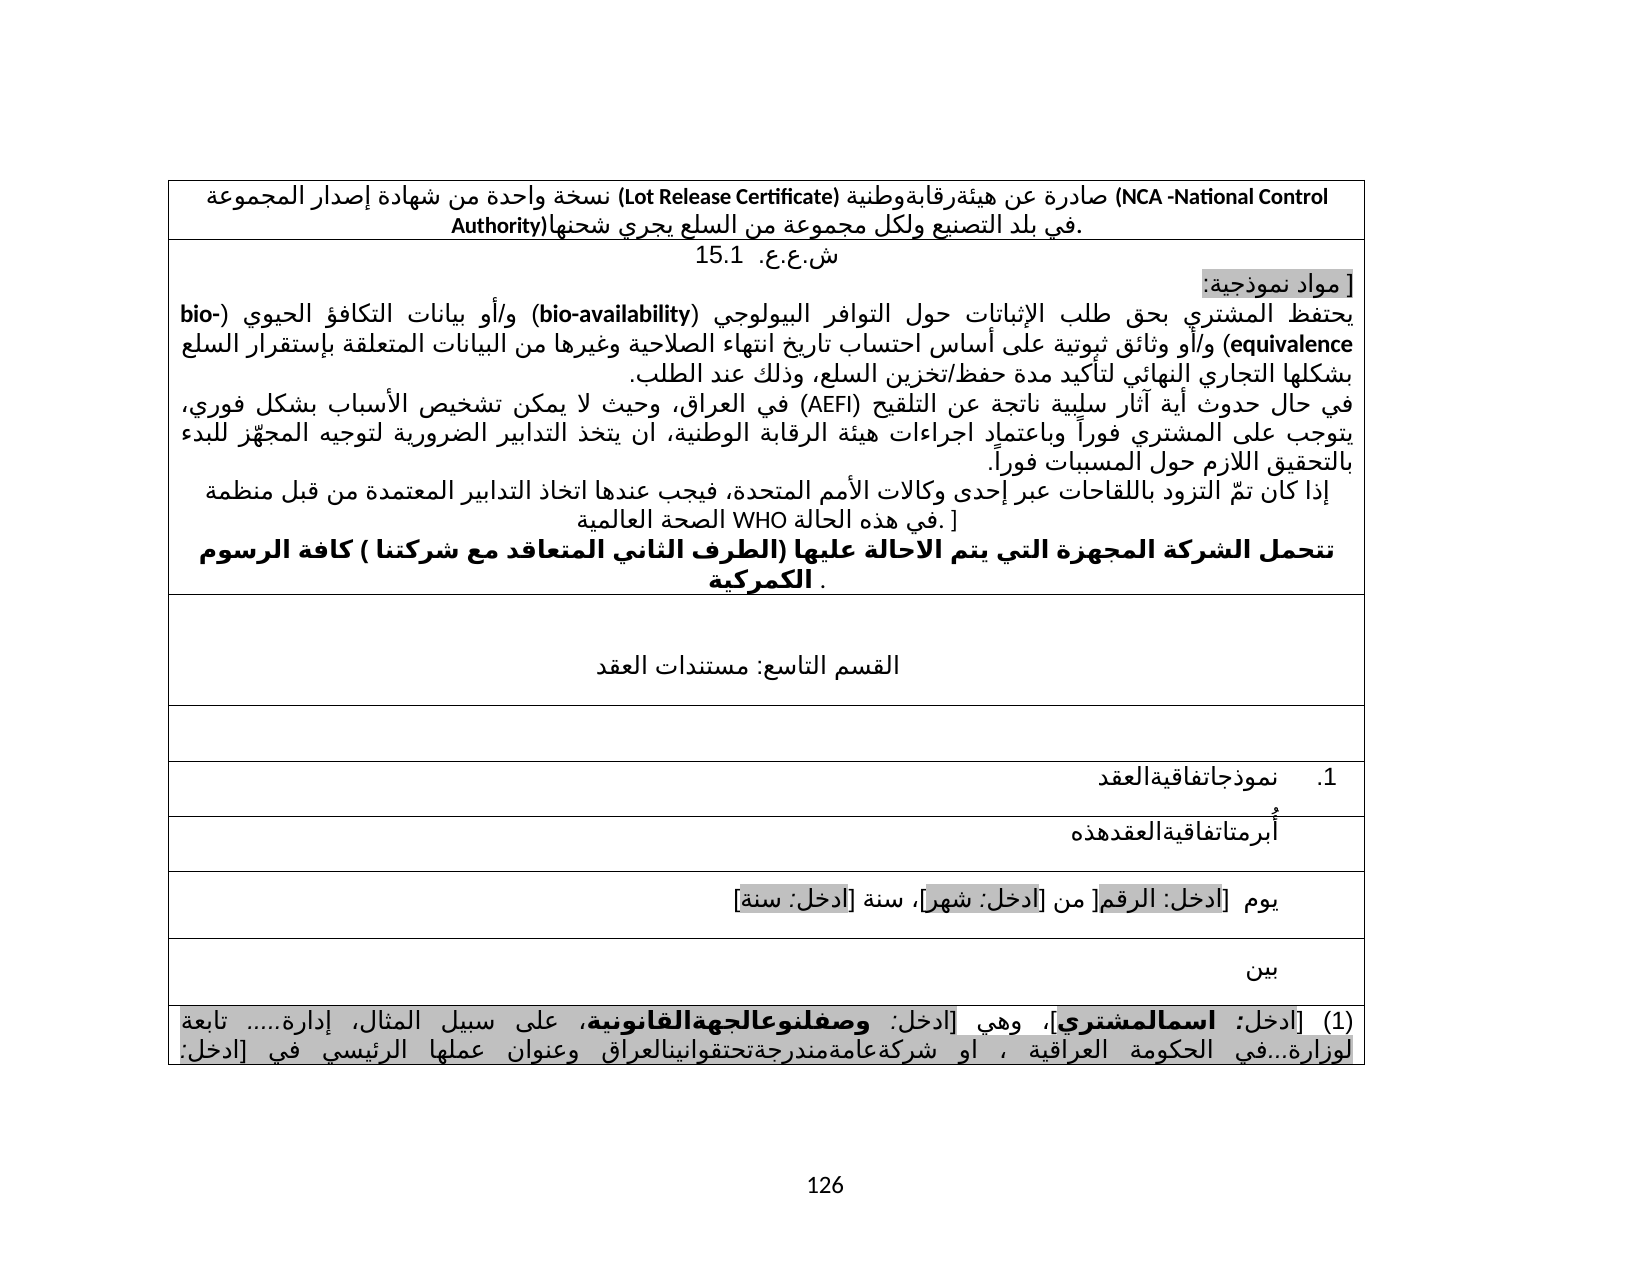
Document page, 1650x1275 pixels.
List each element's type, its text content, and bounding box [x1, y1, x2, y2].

table_cell ش.ع.ع. 15.1 [ مواد نموذجية: يحتفظ المشتري بحق طلب الإثباتات حول التوافر البيولوجي (bio-availability) و/أو بيانات التكافؤ الحيوي (bio-equivalence) و/أو وثائق ثبوتية على أساس احتساب تاريخ انتهاء الصلاحية وغيرها من البيانات المتعلقة بإستقرار السلع بشكلها التجاري النهائي لتأكيد مدة حفظ/تخزين السلع، وذلك عند الطلب. في حال حدوث أية آثار سلبية ناتجة عن التلقيح (AEFI) في العراق، وحيث لا يمكن تشخيص الأسباب بشكل فوري، يتوجب على المشتري فوراً وباعتماد اجراءات هيئة الرقابة الوطنية، ان يتخذ التدابير الضرورية لتوجيه المجهّز للبدء بالتحقيق اللازم حول المسببات فوراً. إذا كان تمّ التزود باللقاحات عبر إحدى وكالات الأمم المتحدة، فيجب عندها اتخاذ التدابير المعتمدة من قبل منظمة الصحة العالمية WHO في هذه الحالة. ] تتحمل الشركة المجهزة التي يتم الاحالة عليها (الطرف الثاني المتعاقد مع شركتنا ) كافة الرسوم الكمركية . [169, 240, 1364, 594]
table_cell للسلع المقدمة من الخارج: نسخة واحدة من شهادة إصدار المجموعة (Lot Release Certificate) صادرة عن هيئةرقابةوطنية (NCA -National Control Authority)في بلد التصنيع ولكل مجموعة من السلع يجري شحنها. شهادة إختبارات مراقبة الجودة وفق "مخطط منظمة الصحة العالمية لشهادات جودة المستحضرات الصيدلانية المنتقلة الى التجارةالدولية"، والتي تشمل فحص الكمية (quantitative assays) والتحليل الكيميائي والتعقيم والحد من الجراثيم وغيرها من الاختبارات وفق الحالة (pyrogen content uniformity, microbial limit). أصل شهادة الوزن الصادرة عن سلطة المرفأ/ السلطة ذات الصلاحية مع ستة (6) نسخ عنها. للسلع المقدمة من داخل العراق: نسخة واحدة من شهادة إصدار المجموعة (Lot Release Certificate) صادرة عن هيئةرقابةوطنية (NCA -National Control Authority)في بلد التصنيع ولكل مجموعة من السلع يجري شحنها. [169, 181, 1364, 239]
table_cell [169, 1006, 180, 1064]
table_cell [169, 706, 1364, 761]
table_cell نموذجاتفاقيةالعقد [169, 762, 1364, 816]
table_cell أُبرمتاتفاقيةالعقدهذه [169, 817, 1364, 871]
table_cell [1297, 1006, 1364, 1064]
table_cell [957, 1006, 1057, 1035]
table_cell بين [169, 939, 1364, 1005]
table_cell يوم [ادخل: الرقم[ من [ادخل: شهر]، سنة [ادخل: سنة] [169, 872, 1364, 938]
table_cell القسم التاسع: مستندات العقد [169, 595, 1364, 704]
